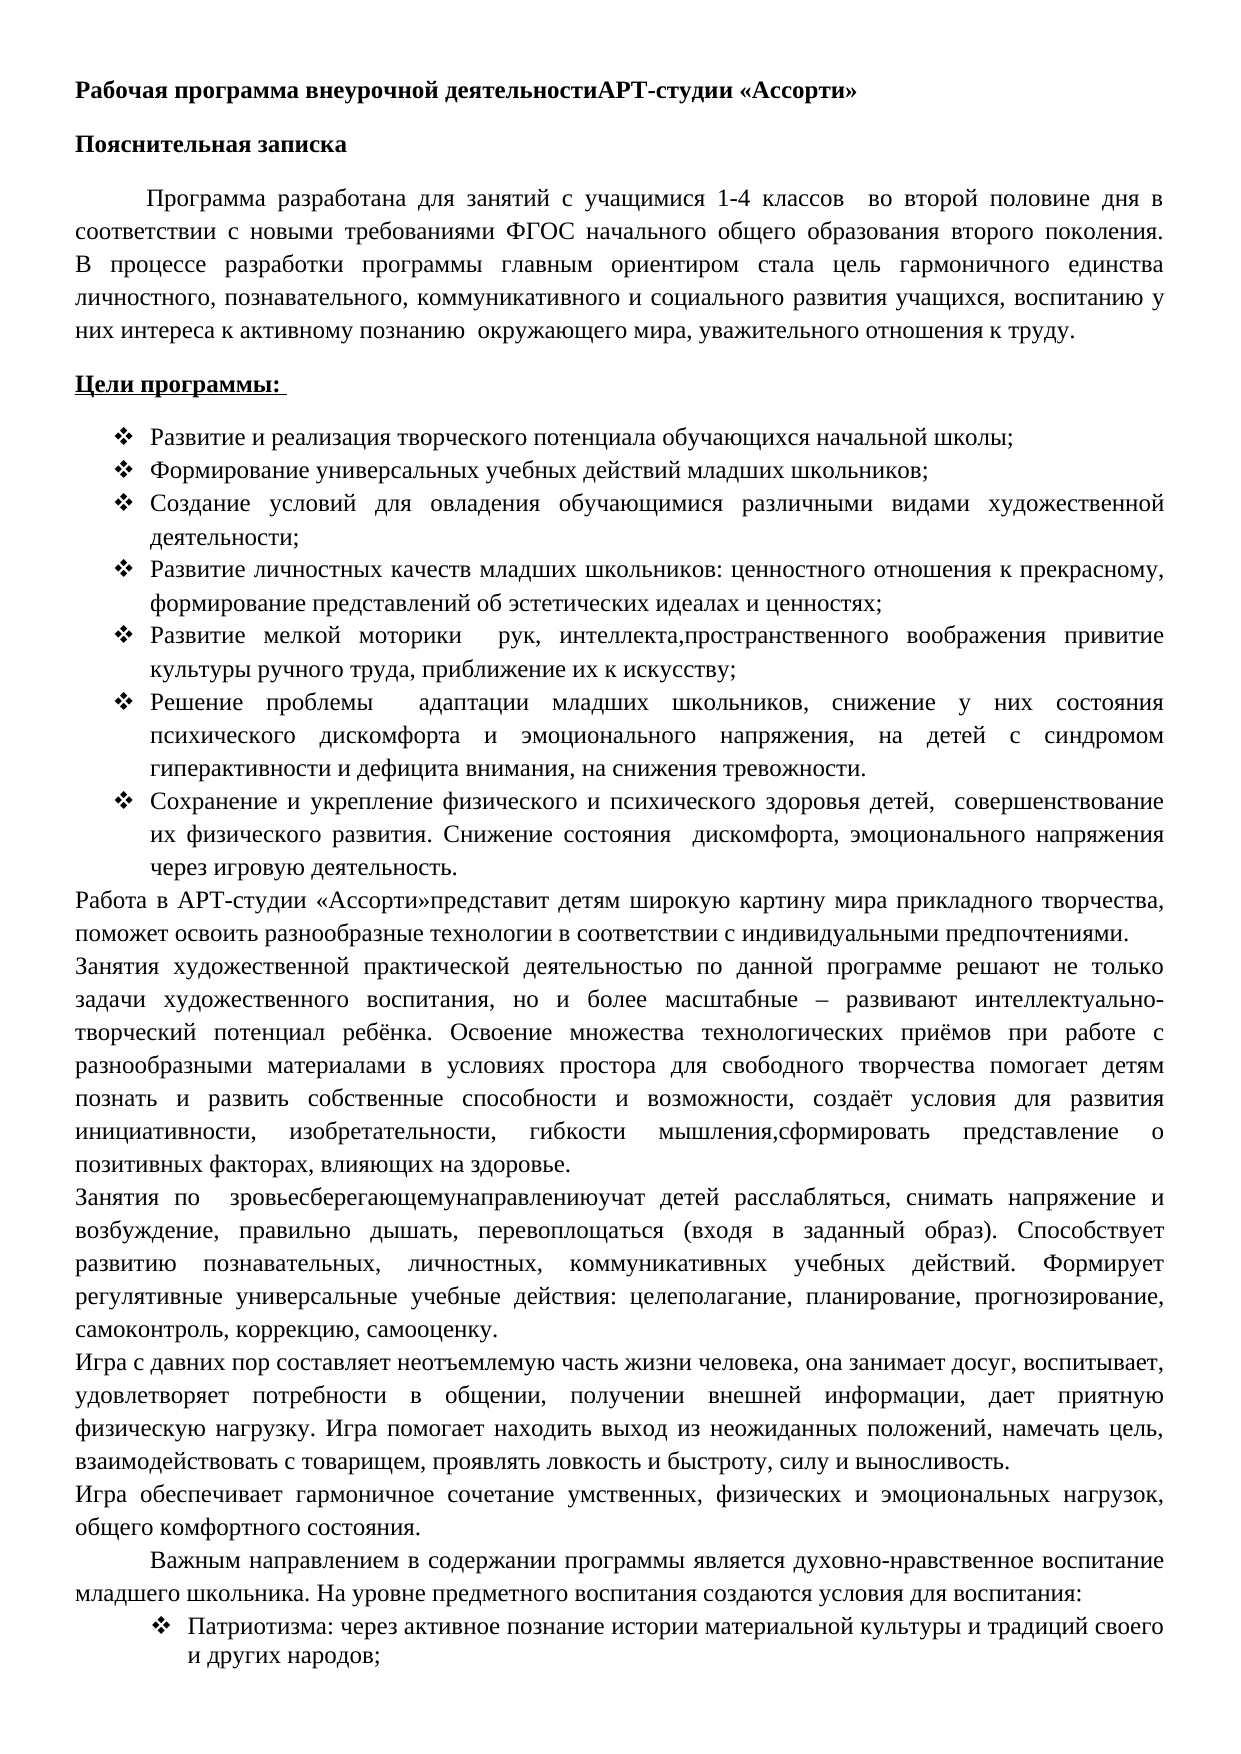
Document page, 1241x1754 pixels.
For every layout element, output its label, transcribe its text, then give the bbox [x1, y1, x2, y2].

list Развитие мелкой моторики рук, интеллекта,пространственного воображения привитие культуры ручного труда, приближение их к искусству; [112, 621, 1165, 682]
text Пояснительная записка [75, 129, 1165, 158]
list Формирование универсальных учебных действий младших школьников; [112, 456, 1165, 484]
list Создание условий для овладения обучающимися различными видами художественной деятельности; [112, 488, 1165, 550]
text Занятия художественной практической деятельностью по данной программе решают не только задачи художественного воспитания, но и более масштабные – развивают интеллектуально-творческий потенциал ребёнка. Освоение множества технологических приёмов при работе с разнообразными материалами в условиях простора для свободного творчества помогает детям познать и развить собственные способности и возможности, создаёт условия для развития инициативности, изобретательности, гибкости мышления,сформировать представление о позитивных факторах, влияющих на здоровье. [75, 951, 1165, 1178]
text Занятия по зровьесберегающемунаправлениюучат детей расслабляться, снимать напряжение и возбуждение, правильно дышать, перевоплощаться (входя в заданный образ). Способствует развитию познавательных, личностных, коммуникативных учебных действий. Формирует регулятивные универсальные учебные действия: целеполагание, планирование, прогнозирование, самоконтроль, коррекцию, самооценку. [75, 1182, 1165, 1343]
list Сохранение и укрепление физического и психического здоровья детей, совершенствование их физического развития. Снижение состояния дискомфорта, эмоционального напряжения через игровую деятельность. [112, 786, 1165, 881]
text Рабочая программа внеурочной деятельностиАРТ-студии «Ассорти» [75, 75, 1165, 104]
text Цели программы: [75, 369, 1165, 397]
text Программа разработана для занятий с учащимися 1-4 классов во второй половине дня в соответствии с новыми требованиями ФГОС начального общего образования второго поколения. В процессе разработки программы главным ориентиром стала цель гармоничного единства личностного, познавательного, коммуникативного и социального развития учащихся, воспитанию у них интереса к активному познанию окружающего мира, уважительного отношения к труду. [75, 183, 1165, 343]
list Патриотизма: через активное познание истории материальной культуры и традиций своего и других народов; [150, 1611, 1165, 1669]
text Важным направлением в содержании программы является духовно-нравственное воспитание младшего школьника. На уровне предметного воспитания создаются условия для воспитания: [75, 1545, 1165, 1607]
list Развитие личностных качеств младших школьников: ценностного отношения к прекрасному, формирование представлений об эстетических идеалах и ценностях; [112, 554, 1165, 616]
text Игра с давних пор составляет неотъемлемую часть жизни человека, она занимает досуг, воспитывает, удовлетворяет потребности в общении, получении внешней информации, дает приятную физическую нагрузку. Игра помогает находить выход из неожиданных положений, намечать цель, взаимодействовать с товарищем, проявлять ловкость и быстроту, силу и выносливость. [75, 1347, 1165, 1475]
text Игра обеспечивает гармоничное сочетание умственных, физических и эмоциональных нагрузок, общего комфортного состояния. [75, 1479, 1165, 1541]
list Решение проблемы адаптации младших школьников, снижение у них состояния психического дискомфорта и эмоционального напряжения, на детей с синдромом гиперактивности и дефицита внимания, на снижения тревожности. [112, 687, 1165, 781]
list Развитие и реализация творческого потенциала обучающихся начальной школы; [112, 422, 1165, 451]
text Работа в АРТ-студии «Ассорти»представит детям широкую картину мира прикладного творчества, поможет освоить разнообразные технологии в соответствии с индивидуальными предпочтениями. [75, 885, 1165, 947]
